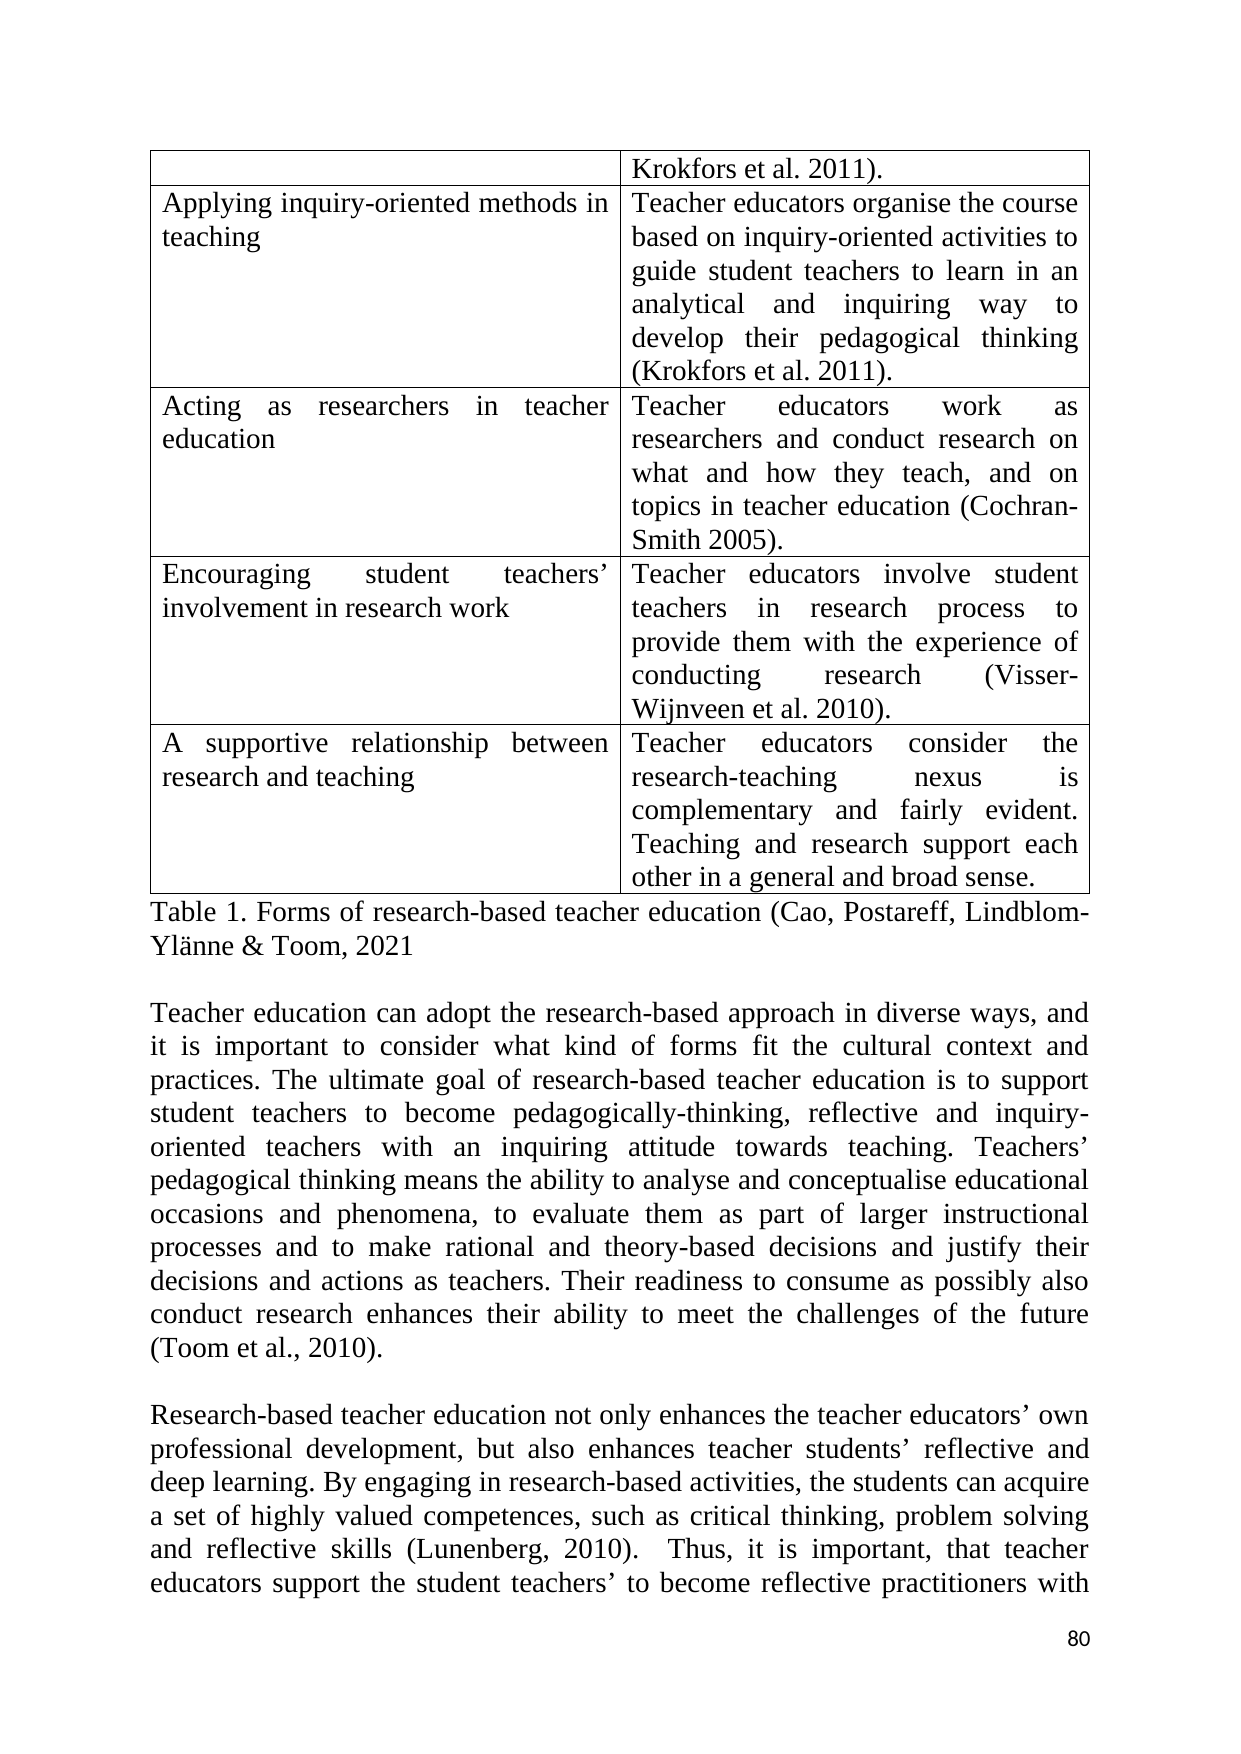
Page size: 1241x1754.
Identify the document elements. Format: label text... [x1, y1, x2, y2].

text Table 1. Forms of research-based teacher education (Cao, Postareff, Lindblom-Ylänne & Toom, 2021 [150, 894, 1090, 961]
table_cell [621, 151, 1089, 184]
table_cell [151, 151, 620, 184]
table_cell Teacher educators involve student teachers in research process to provide them with the experience of conducting research (Visser-Wijnveen et al. 2010). [621, 557, 1089, 724]
table_cell Acting as researchers in teacher education [151, 388, 620, 556]
table_cell Teacher educators consider the research-teaching nexus is complementary and fairly evident. Teaching and research support each other in a general and broad sense. [621, 725, 1089, 893]
table_cell Teacher educators organise the course based on inquiry-oriented activities to guide student teachers to learn in an analytical and inquiring way to develop their pedagogical thinking (Krokfors et al. 2011). [621, 186, 1089, 387]
table_cell Applying inquiry-oriented methods in teaching [151, 186, 620, 387]
table_cell Encouraging student teachers’ involvement in research work [151, 557, 620, 724]
table_cell Teacher educators work as researchers and conduct research on what and how they teach, and on topics in teacher education (Cochran-Smith 2005). [621, 388, 1089, 556]
table_cell A supportive relationship between research and teaching [151, 725, 620, 893]
text Teacher education can adopt the research-based approach in diverse ways, and it is important to consider what kind of forms fit the cultural context and practices. The ultimate goal of research-based teacher education is to support student teachers to become pedagogically-thinking, reflective and inquiry-oriented teachers with an inquiring attitude towards teaching. Teachers’ pedagogical thinking means the ability to analyse and conceptualise educational occasions and phenomena, to evaluate them as part of larger instructional processes and to make rational and theory-based decisions and justify their decisions and actions as teachers. Their readiness to consume as possibly also conduct research enhances their ability to meet the challenges of the future (Toom et al., 2010). [150, 995, 1090, 1364]
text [150, 1397, 1090, 1598]
